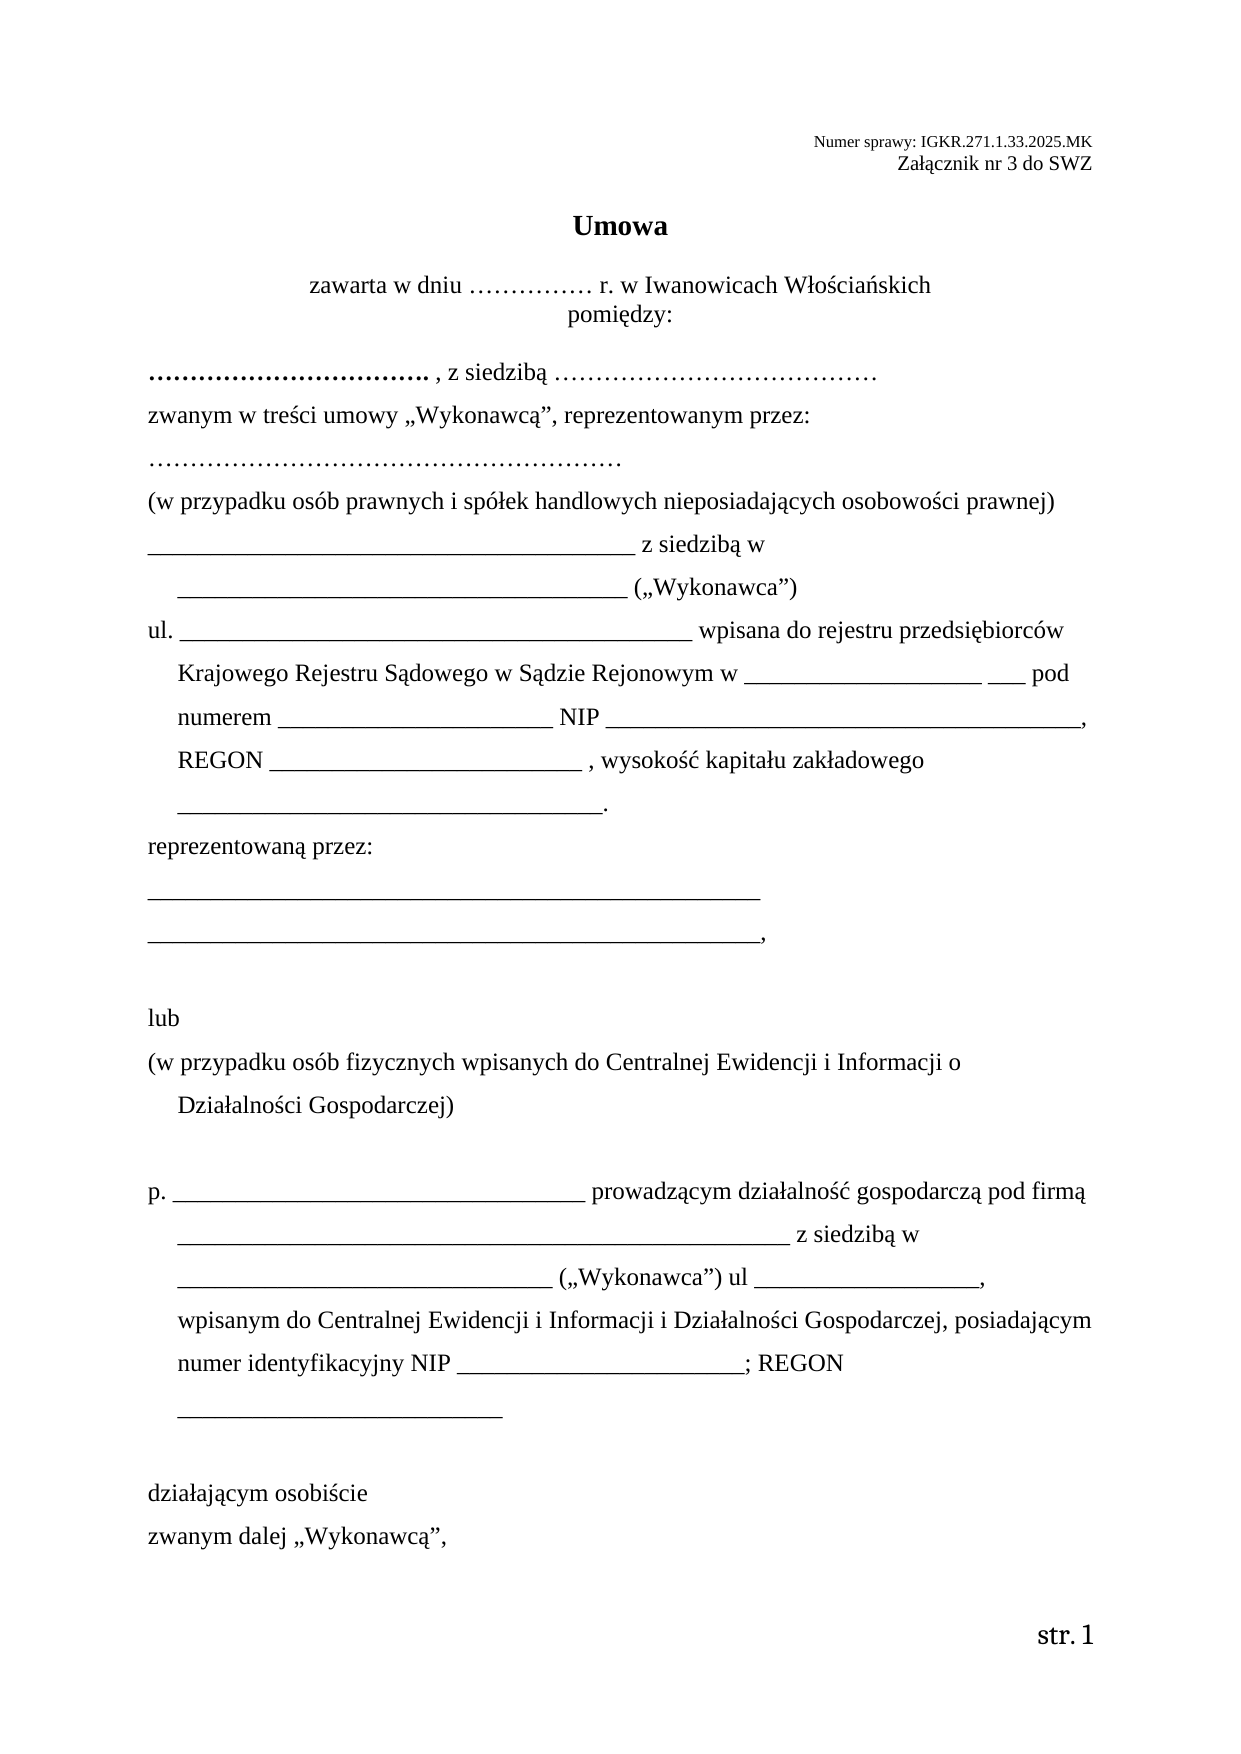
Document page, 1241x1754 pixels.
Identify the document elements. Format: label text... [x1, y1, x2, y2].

subtitle Umowa [148, 208, 1092, 242]
text _________________________________________________ [148, 874, 1092, 903]
text działającym osobiście [148, 1478, 1092, 1507]
text zwanym dalej „Wykonawcą”, [148, 1521, 1092, 1550]
text lub [148, 1003, 1092, 1032]
text ul. _________________________________________ wpisana do rejestru przedsiębiorców Krajowego Rejestru Sądowego w Sądzie Rejonowym w ___________________ ___ pod numerem ______________________ NIP ______________________________________, REGON _________________________ , wysokość kapitału zakładowego __________________________________. [148, 615, 1092, 817]
text ………………………………………………… [148, 443, 1092, 472]
text _________________________________________________, [148, 917, 1092, 946]
text reprezentowaną przez: [148, 831, 1092, 860]
text ……………………………. , z siedzibą ………………………………… [148, 357, 1092, 385]
text _______________________________________ z siedzibą w ____________________________________ („Wykonawca”) [148, 529, 1092, 601]
text (w przypadku osób prawnych i spółek handlowych nieposiadających osobowości prawnej) [148, 486, 1092, 515]
text (w przypadku osób fizycznych wpisanych do Centralnej Ewidencji i Informacji o Działalności Gospodarczej) [148, 1047, 1092, 1118]
text zwanym w treści umowy „Wykonawcą”, reprezentowanym przez: [148, 400, 1092, 428]
text pomiędzy: [148, 299, 1092, 328]
text zawarta w dniu …………… r. w Iwanowicach Włościańskich [148, 270, 1092, 299]
text p. _________________________________ prowadzącym działalność gospodarczą pod firmą _________________________________________________ z siedzibą w ______________________________ („Wykonawca”) ul __________________, wpisanym do Centralnej Ewidencji i Informacji i Działalności Gospodarczej, posiadającym numer identyfikacyjny NIP _______________________; REGON __________________________ [148, 1176, 1092, 1420]
